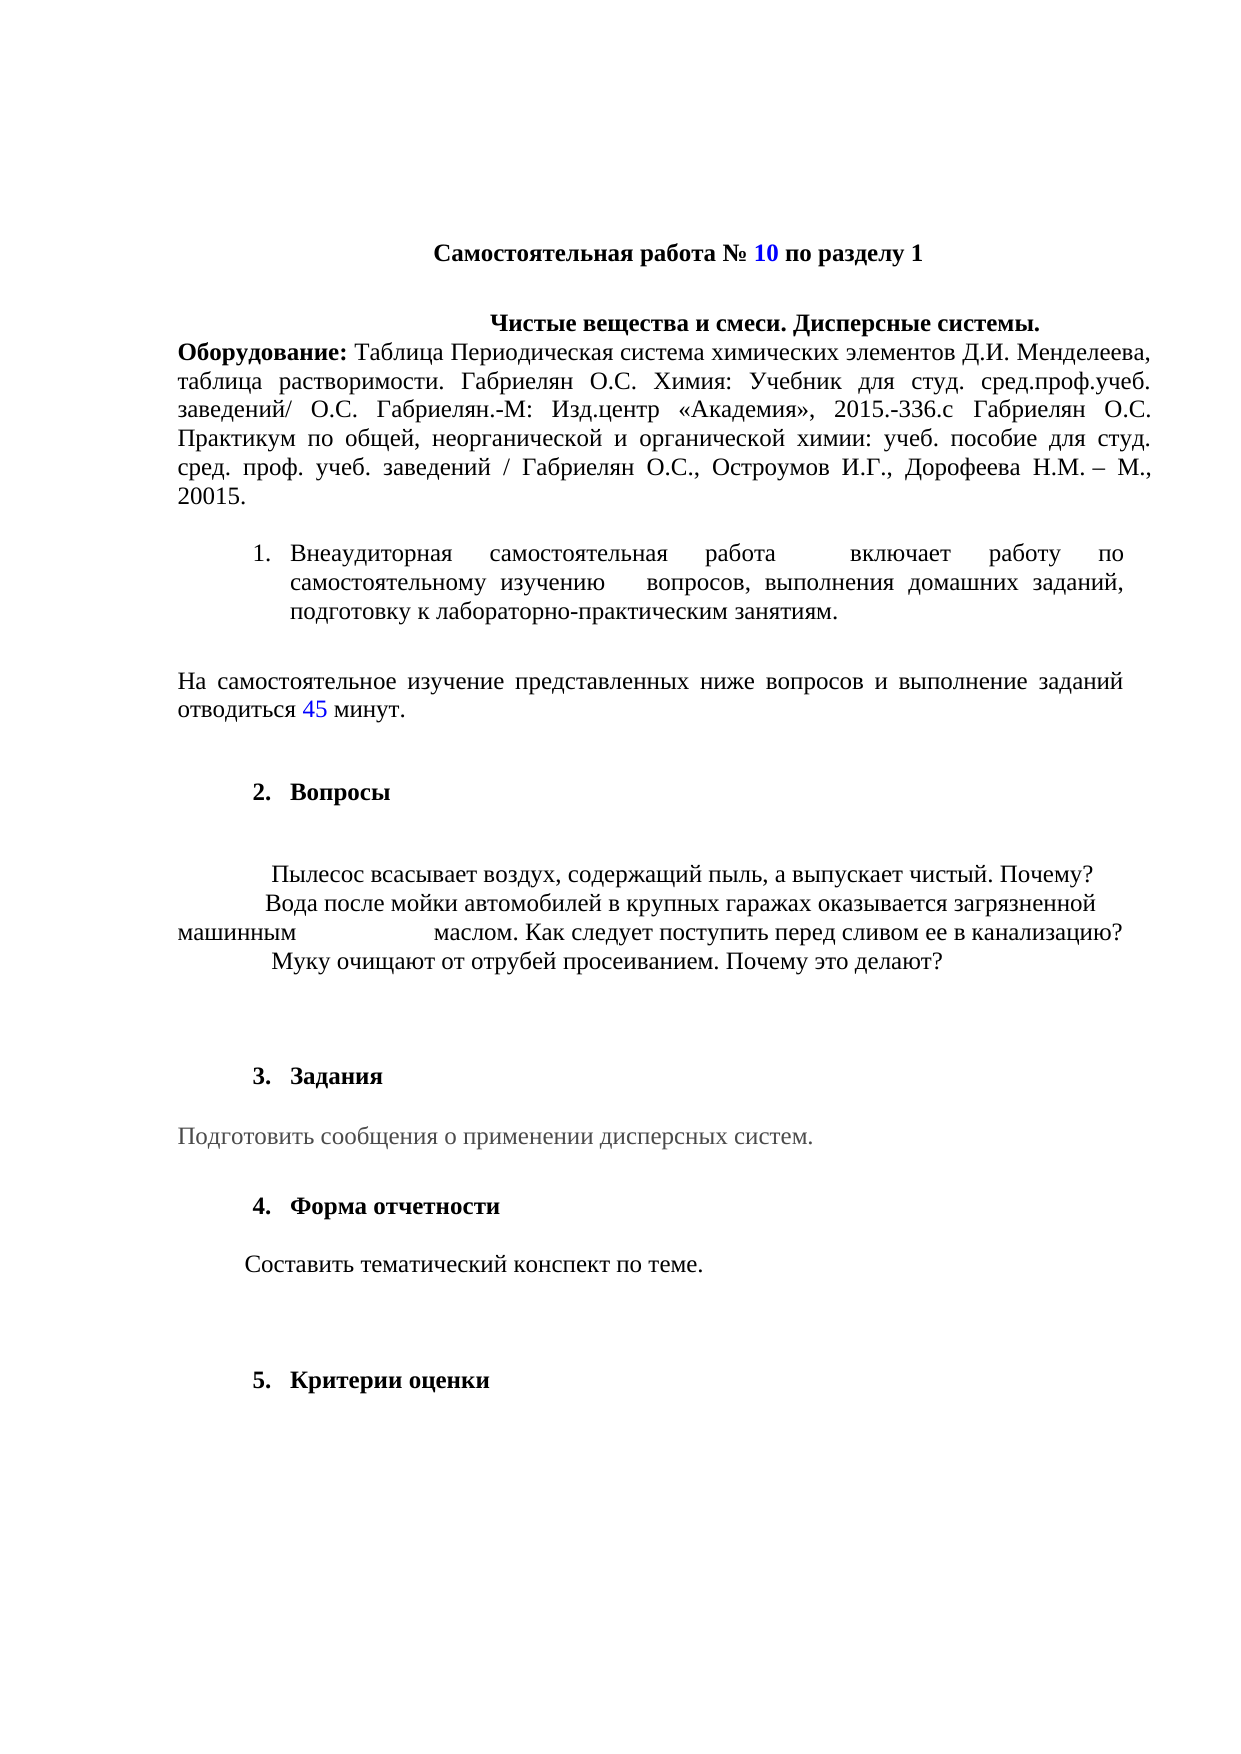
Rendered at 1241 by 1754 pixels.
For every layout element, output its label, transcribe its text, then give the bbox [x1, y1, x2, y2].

list Задания [252, 1061, 1152, 1089]
text Вода после мойки автомобилей в крупных гаражах оказывается загрязненной машинным маслом. Как следует поступить перед сливом ее в канализацию? [177, 888, 1152, 946]
text Составить тематический конспект по теме. [244, 1249, 1152, 1278]
list Критерии оценки [252, 1365, 1152, 1394]
text Муку очищают от отрубей просеиванием. Почему это делают? [177, 946, 1152, 974]
text Чистые вещества и смеси. Дисперсные системы. [177, 308, 1152, 337]
subtitle Самостоятельная работа № 10 по разделу 1 [244, 238, 1112, 267]
text На самостоятельное изучение представленных ниже вопросов и выполнение заданий отводиться 45 минут. [177, 666, 1124, 723]
list Внеаудиторная самостоятельная работа включает работу по самостоятельному изучению вопросов, выполнения домашних заданий, подготовку к лабораторно-практическим занятиям. [252, 538, 1124, 624]
text Пылесос всасывает воздух, содержащий пыль, а выпускает чистый. Почему? [177, 859, 1152, 888]
text Оборудование: Таблица Периодическая система химических элементов Д.И. Менделеева, таблица растворимости. Габриелян О.С. Химия: Учебник для студ. сред.проф.учеб. заведений/ О.С. Габриелян.-М: Изд.центр «Академия», 2015.-336.с Габриелян О.С. Практикум по общей, неорганической и органической химии: учеб. пособие для студ. сред. проф. учеб. заведений / Габриелян О.С., Остроумов И.Г., Дорофеева Н.М. – М., 20015. [177, 337, 1152, 509]
list Вопросы [252, 777, 1152, 806]
text Подготовить сообщения о применении дисперсных систем. [177, 1118, 1152, 1149]
list Форма отчетности [252, 1191, 1152, 1220]
